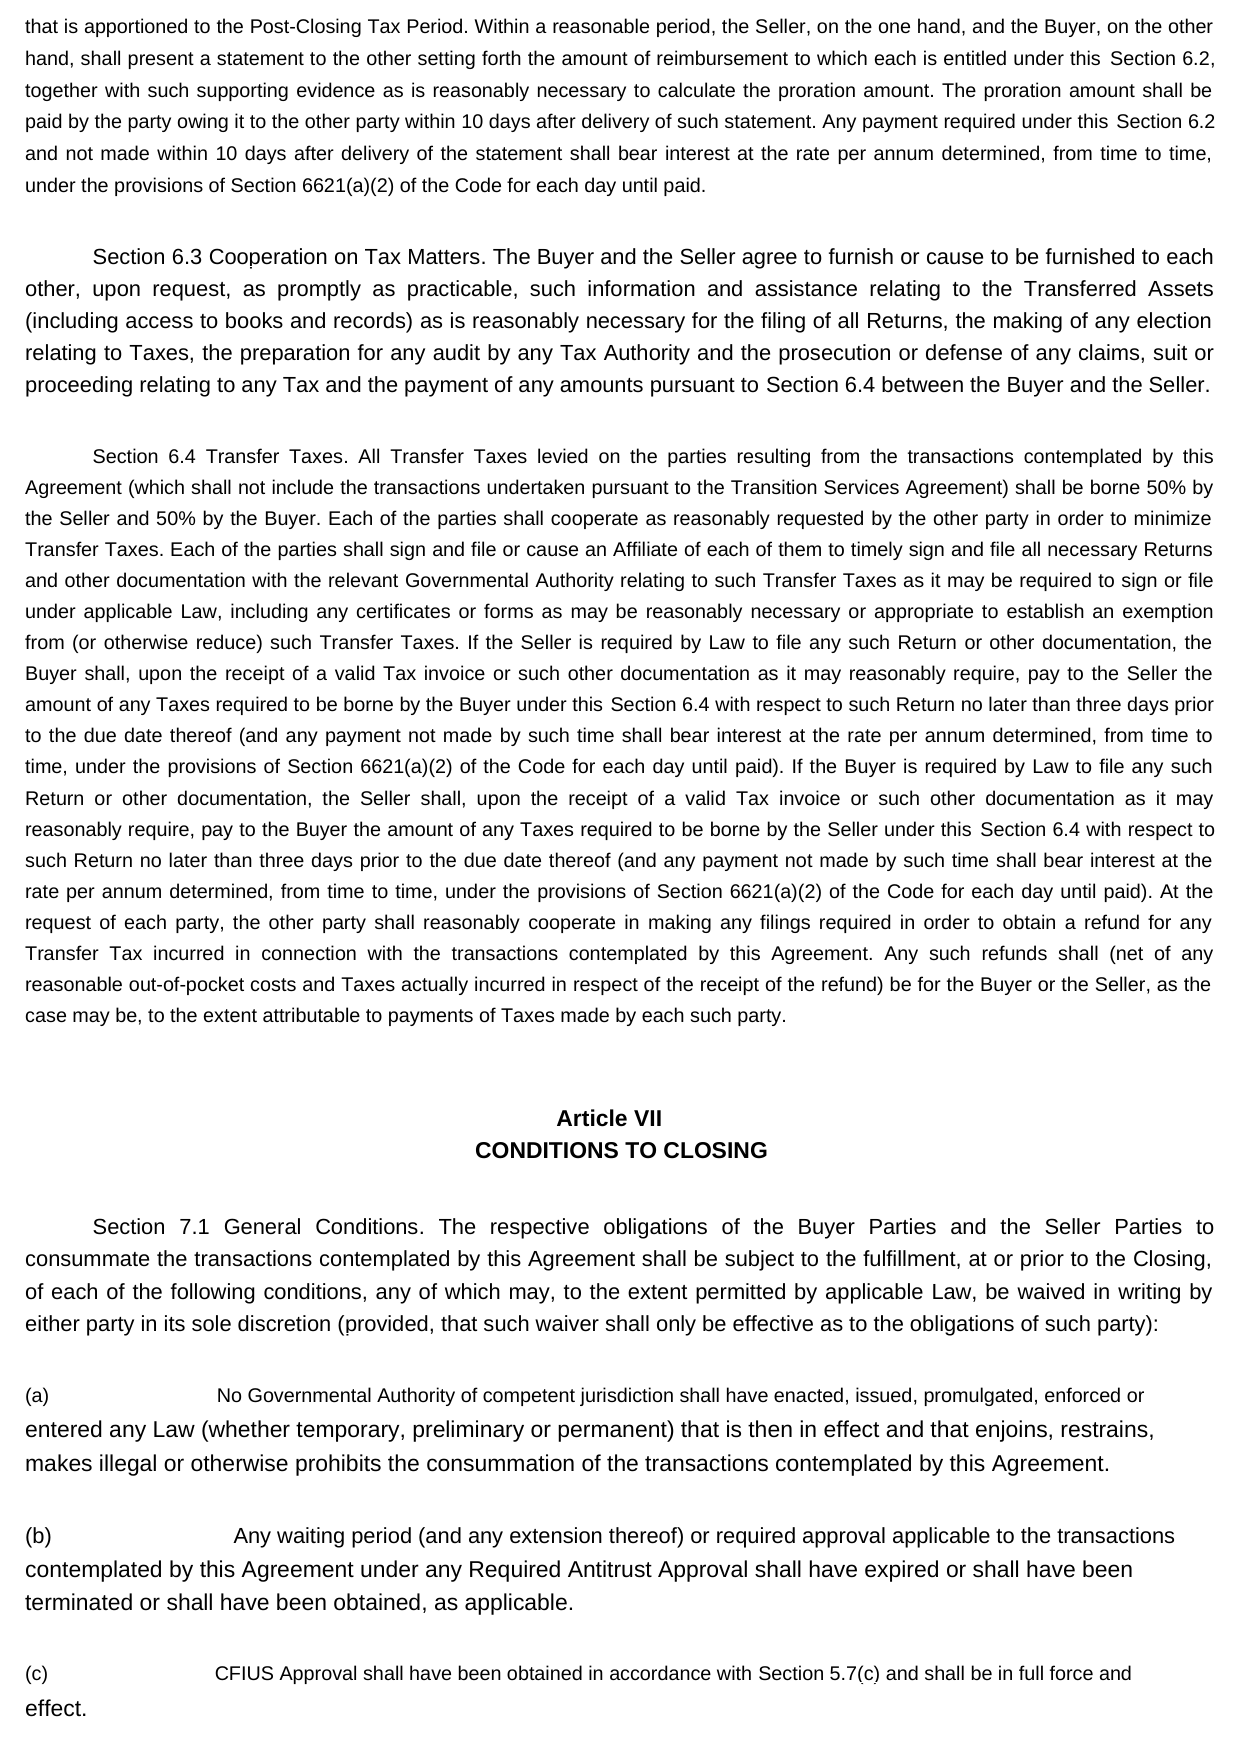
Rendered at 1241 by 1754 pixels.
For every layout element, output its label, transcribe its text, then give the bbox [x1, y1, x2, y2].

list No Governmental Authority of competent jurisdiction shall have enacted, issued, promulgated, enforced or [25, 1384, 1215, 1407]
text Article VII [556, 1105, 1215, 1131]
list CFIUS Approval shall have been obtained in accordance with Section 5.7(c) and shall be in full force and [25, 1662, 1215, 1685]
text Section 7.1 General Conditions. The respective obligations of the Buyer Parties and the Seller Parties to consummate the transactions contemplated by this Agreement shall be subject to the fulfillment, at or prior to the Closing, of each of the following conditions, any of which may, to the extent permitted by applicable Law, be waived in writing by either party in its sole discretion (provided, that such waiver shall only be effective as to the obligations of such party): [25, 1214, 1215, 1337]
text Section 6.4 Transfer Taxes. All Transfer Taxes levied on the parties resulting from the transactions contemplated by this Agreement (which shall not include the transactions undertaken pursuant to the Transition Services Agreement) shall be borne 50% by the Seller and 50% by the Buyer. Each of the parties shall cooperate as reasonably requested by the other party in order to minimize Transfer Taxes. Each of the parties shall sign and file or cause an Affiliate of each of them to timely sign and file all necessary Returns and other documentation with the relevant Governmental Authority relating to such Transfer Taxes as it may be required to sign or file under applicable Law, including any certificates or forms as may be reasonably necessary or appropriate to establish an exemption from (or otherwise reduce) such Transfer Taxes. If the Seller is required by Law to file any such Return or other documentation, the Buyer shall, upon the receipt of a valid Tax invoice or such other documentation as it may reasonably require, pay to the Seller the amount of any Taxes required to be borne by the Buyer under this Section 6.4 with respect to such Return no later than three days prior to the due date thereof (and any payment not made by such time shall bear interest at the rate per annum determined, from time to time, under the provisions of Section 6621(a)(2) of the Code for each day until paid). If the Buyer is required by Law to file any such Return or other documentation, the Seller shall, upon the receipt of a valid Tax invoice or such other documentation as it may reasonably require, pay to the Buyer the amount of any Taxes required to be borne by the Seller under this Section 6.4 with respect to such Return no later than three days prior to the due date thereof (and any payment not made by such time shall bear interest at the rate per annum determined, from time to time, under the provisions of Section 6621(a)(2) of the Code for each day until paid). At the request of each party, the other party shall reasonably cooperate in making any filings required in order to obtain a refund for any Transfer Tax incurred in connection with the transactions contemplated by this Agreement. Any such refunds shall (net of any reasonable out-of-pocket costs and Taxes actually incurred in respect of the receipt of the refund) be for the Buyer or the Seller, as the case may be, to the extent attributable to payments of Taxes made by each such party. [25, 445, 1215, 1026]
text entered any Law (whether temporary, preliminary or permanent) that is then in effect and that enjoins, restrains, makes illegal or otherwise prohibits the consummation of the transactions contemplated by this Agreement. [25, 1416, 1215, 1476]
text contemplated by this Agreement under any Required Antitrust Approval shall have expired or shall have been terminated or shall have been obtained, as applicable. [25, 1556, 1213, 1615]
text Section 6.3 Cooperation on Tax Matters. The Buyer and the Seller agree to furnish or cause to be furnished to each other, upon request, as promptly as practicable, such information and assistance relating to the Transferred Assets (including access to books and records) as is reasonably necessary for the filing of all Returns, the making of any election relating to Taxes, the preparation for any audit by any Tax Authority and the prosecution or defense of any claims, suit or proceeding relating to any Tax and the payment of any amounts pursuant to Section 6.4 between the Buyer and the Seller. [25, 244, 1215, 397]
text CONDITIONS TO CLOSING [475, 1137, 1215, 1164]
text effect. [25, 1694, 1215, 1721]
list Any waiting period (and any extension thereof) or required approval applicable to the transactions [25, 1523, 1215, 1548]
text that is apportioned to the Post-Closing Tax Period. Within a reasonable period, the Seller, on the one hand, and the Buyer, on the other hand, shall present a statement to the other setting forth the amount of reimbursement to which each is entitled under this Section 6.2, together with such supporting evidence as is reasonably necessary to calculate the proration amount. The proration amount shall be paid by the party owing it to the other party within 10 days after delivery of such statement. Any payment required under this Section 6.2 and not made within 10 days after delivery of the statement shall bear interest at the rate per annum determined, from time to time, under the provisions of Section 6621(a)(2) of the Code for each day until paid. [25, 15, 1215, 197]
